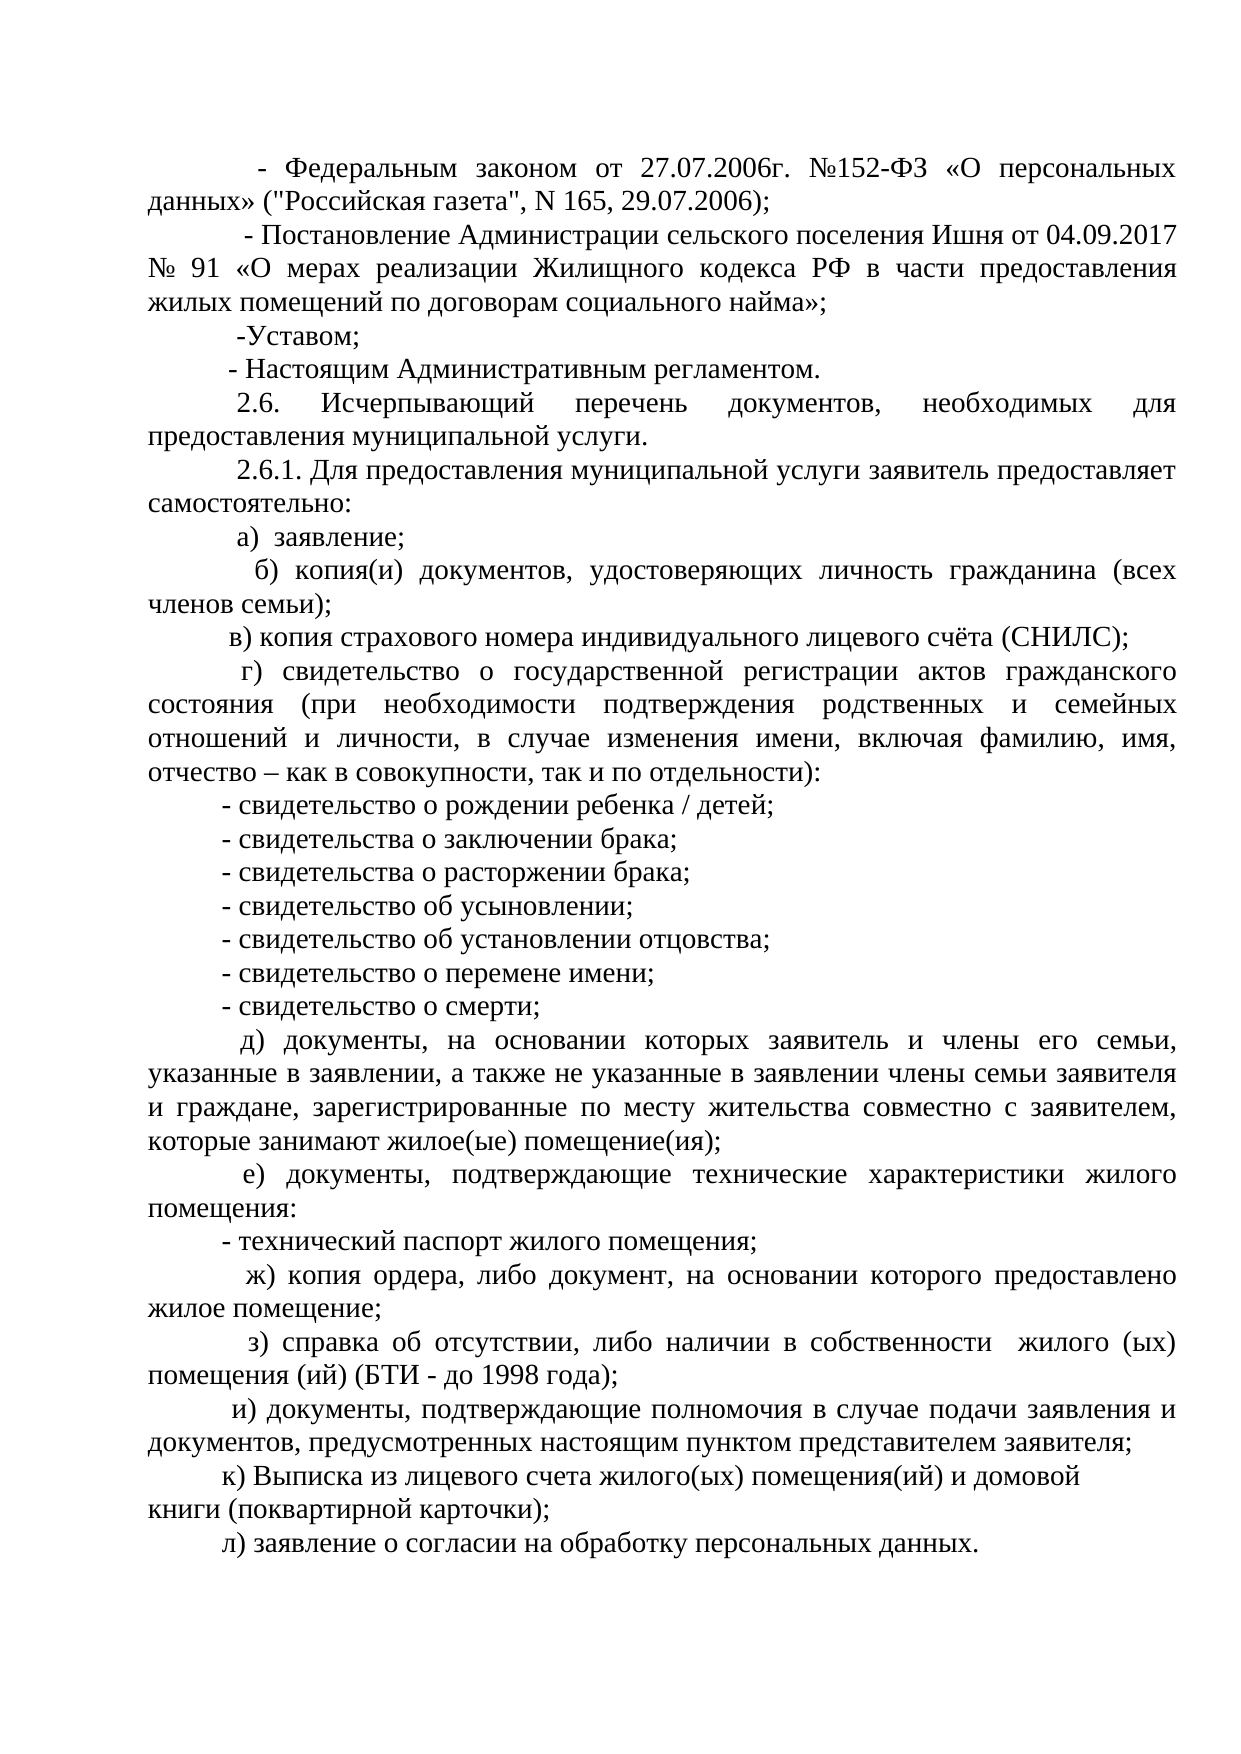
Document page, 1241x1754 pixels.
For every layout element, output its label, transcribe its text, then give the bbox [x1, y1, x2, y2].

text з) справка об отсутствии, либо наличии в собственности жилого (ых) помещения (ий) (БТИ - до 1998 года); [148, 1324, 1178, 1391]
text 2.6.1. Для предоставления муниципальной услуги заявитель предоставляет самостоятельно: [148, 452, 1177, 519]
text - свидетельство об усыновлении; [148, 888, 1178, 921]
text - Постановление Администрации сельского поселения Ишня от 04.09.2017 № 91 «О мерах реализации Жилищного кодекса РФ в части предоставления жилых помещений по договорам социального найма»; [148, 217, 1178, 318]
text ж) копия ордера, либо документ, на основании которого предоставлено жилое помещение; [148, 1257, 1178, 1324]
text 2.6. Исчерпывающий перечень документов, необходимых для предоставления муниципальной услуги. [148, 385, 1177, 452]
text - свидетельства о заключении брака; [148, 821, 1178, 854]
text е) документы, подтверждающие технические характеристики жилого помещения: [148, 1156, 1178, 1223]
text - свидетельство об установлении отцовства; [148, 921, 1178, 955]
text - свидетельство о рождении ребенка / детей; [148, 787, 1178, 821]
text а) заявление; [148, 519, 1177, 552]
text к) Выписка из лицевого счета жилого(ых) помещения(ий) и домовой книги (поквартирной карточки); [148, 1458, 1178, 1525]
text - свидетельство о смерти; [148, 988, 1178, 1022]
text - Настоящим Административным регламентом. [148, 351, 1177, 385]
text л) заявление о согласии на обработку персональных данных. [148, 1525, 1178, 1559]
text г) свидетельство о государственной регистрации актов гражданского состояния (при необходимости подтверждения родственных и семейных отношений и личности, в случае изменения имени, включая фамилию, имя, отчество – как в совокупности, так и по отдельности): [148, 653, 1178, 787]
text -Уставом; [148, 318, 1178, 351]
text - технический паспорт жилого помещения; [148, 1223, 1178, 1257]
text б) копия(и) документов, удостоверяющих личность гражданина (всех членов семьи); [148, 552, 1178, 619]
text и) документы, подтверждающие полномочия в случае подачи заявления и документов, предусмотренных настоящим пунктом представителем заявителя; [148, 1391, 1178, 1458]
text в) копия страхового номера индивидуального лицевого счёта (СНИЛС); [148, 619, 1178, 653]
text - свидетельства о расторжении брака; [148, 854, 1178, 888]
text д) документы, на основании которых заявитель и члены его семьи, указанные в заявлении, а также не указанные в заявлении члены семьи заявителя и граждане, зарегистрированные по месту жительства совместно с заявителем, которые занимают жилое(ые) помещение(ия); [148, 1022, 1178, 1156]
text - свидетельство о перемене имени; [148, 955, 1178, 988]
text - Федеральным законом от 27.07.2006г. №152-ФЗ «О персональных данных» ("Российская газета", N 165, 29.07.2006); [148, 150, 1177, 217]
